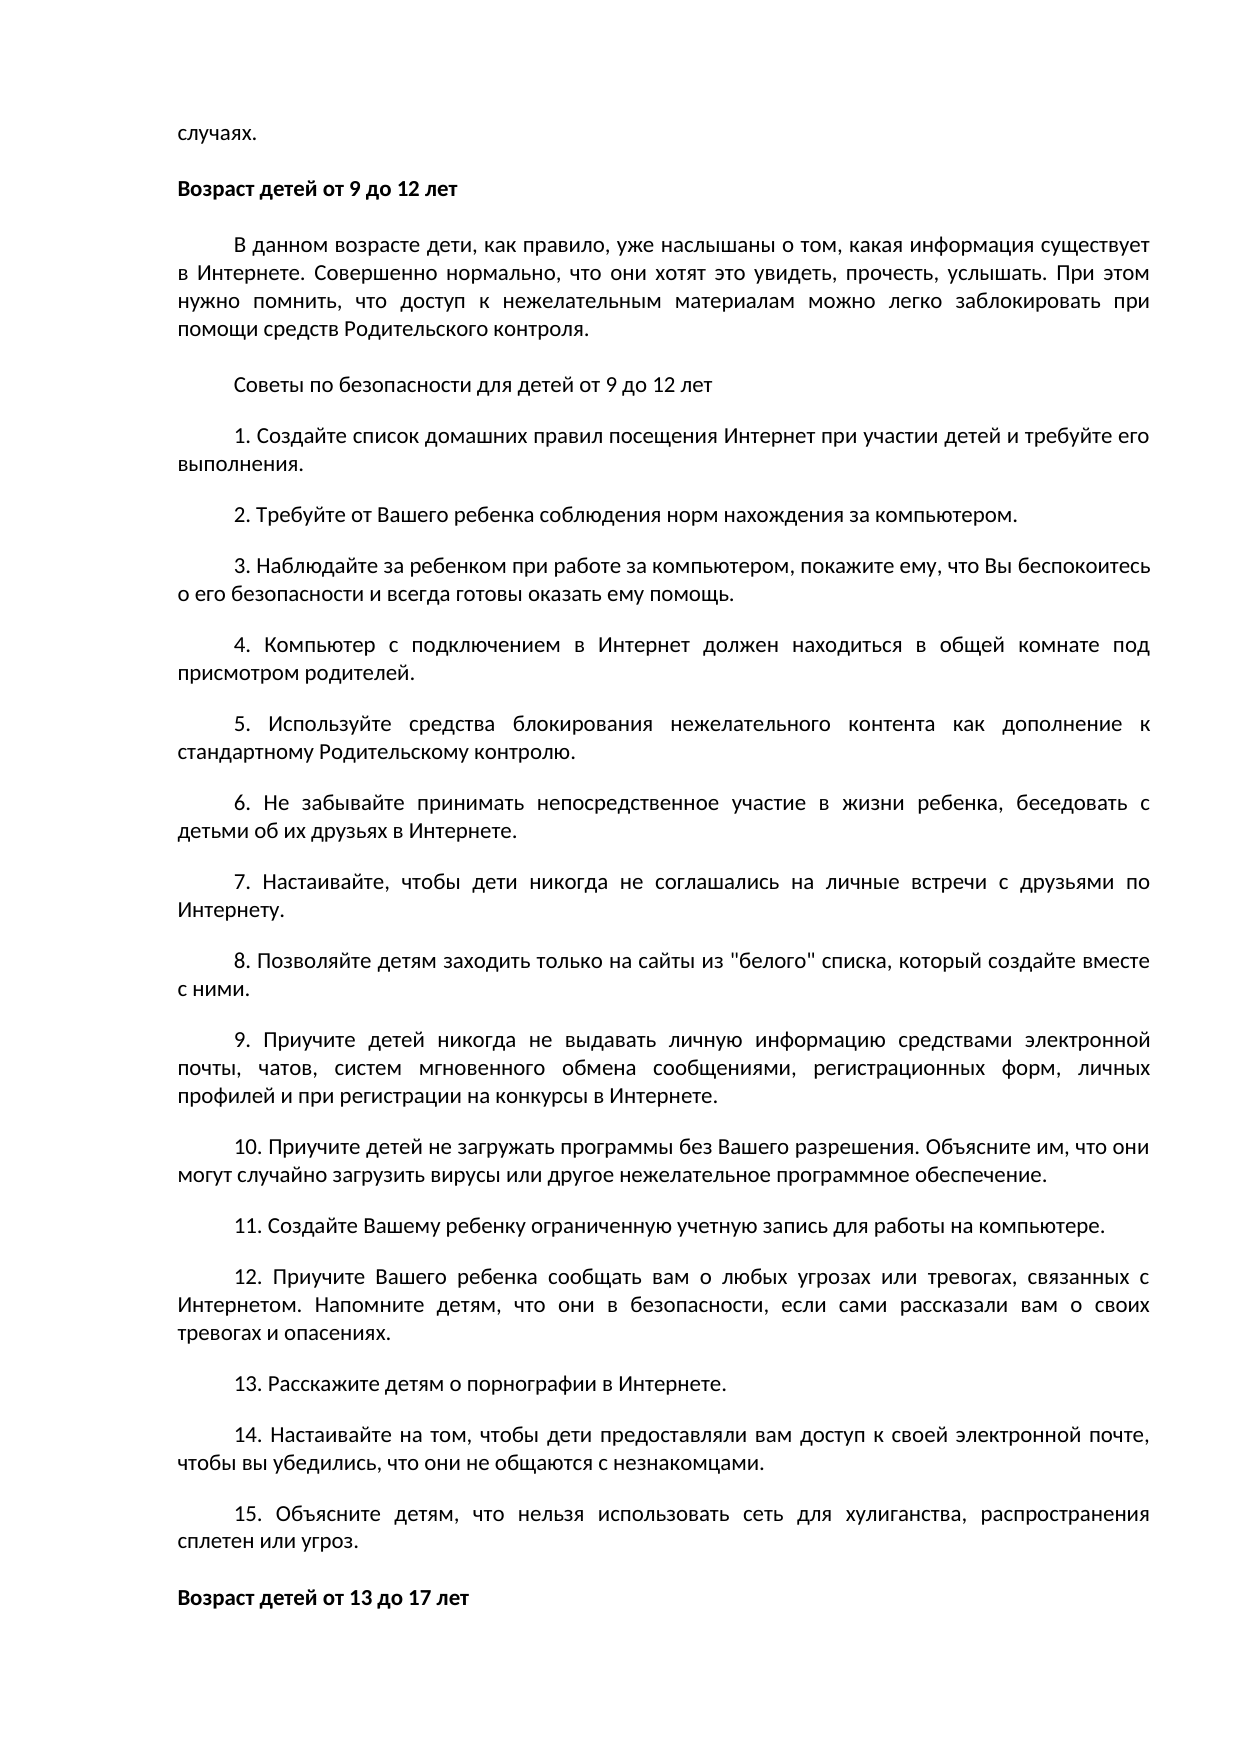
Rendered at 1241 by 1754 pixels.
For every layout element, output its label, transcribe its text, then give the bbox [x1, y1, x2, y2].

text 2. Требуйте от Вашего ребенка соблюдения норм нахождения за компьютером. [177, 500, 1152, 528]
text 5. Используйте средства блокирования нежелательного контента как дополнение к стандартному Родительскому контролю. [177, 709, 1152, 765]
text 1. Создайте список домашних правил посещения Интернет при участии детей и требуйте его выполнения. [177, 421, 1152, 477]
text 6. Не забывайте принимать непосредственное участие в жизни ребенка, беседовать с детьми об их друзьях в Интернете. [177, 788, 1152, 844]
text В данном возрасте дети, как правило, уже наслышаны о том, какая информация существует в Интернете. Совершенно нормально, что они хотят это увидеть, прочесть, услышать. При этом нужно помнить, что доступ к нежелательным материалам можно легко заблокировать при помощи средств Родительского контроля. [177, 230, 1152, 342]
text 7. Настаивайте, чтобы дети никогда не соглашались на личные встречи с друзьями по Интернету. [177, 867, 1152, 923]
text 9. Приучите детей никогда не выдавать личную информацию средствами электронной почты, чатов, систем мгновенного обмена сообщениями, регистрационных форм, личных профилей и при регистрации на конкурсы в Интернете. [177, 1025, 1152, 1109]
text 8. Позволяйте детям заходить только на сайты из "белого" списка, который создайте вместе с ними. [177, 946, 1152, 1002]
text Советы по безопасности для детей от 9 до 12 лет [177, 370, 1152, 398]
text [177, 118, 1152, 146]
text 11. Создайте Вашему ребенку ограниченную учетную запись для работы на компьютере. [177, 1211, 1152, 1239]
text 12. Приучите Вашего ребенка сообщать вам о любых угрозах или тревогах, связанных с Интернетом. Напомните детям, что они в безопасности, если сами рассказали вам о своих тревогах и опасениях. [177, 1262, 1152, 1346]
text 4. Компьютер с подключением в Интернет должен находиться в общей комнате под присмотром родителей. [177, 630, 1152, 686]
text 10. Приучите детей не загружать программы без Вашего разрешения. Объясните им, что они могут случайно загрузить вирусы или другое нежелательное программное обеспечение. [177, 1132, 1152, 1188]
title Возраст детей от 13 до 17 лет [177, 1583, 1152, 1611]
text 13. Расскажите детям о порнографии в Интернете. [177, 1369, 1152, 1397]
text 14. Настаивайте на том, чтобы дети предоставляли вам доступ к своей электронной почте, чтобы вы убедились, что они не общаются с незнакомцами. [177, 1420, 1152, 1476]
text 15. Объясните детям, что нельзя использовать сеть для хулиганства, распространения сплетен или угроз. [177, 1499, 1152, 1555]
title Возраст детей от 9 до 12 лет [177, 174, 1152, 202]
text 3. Наблюдайте за ребенком при работе за компьютером, покажите ему, что Вы беспокоитесь о его безопасности и всегда готовы оказать ему помощь. [177, 551, 1152, 607]
